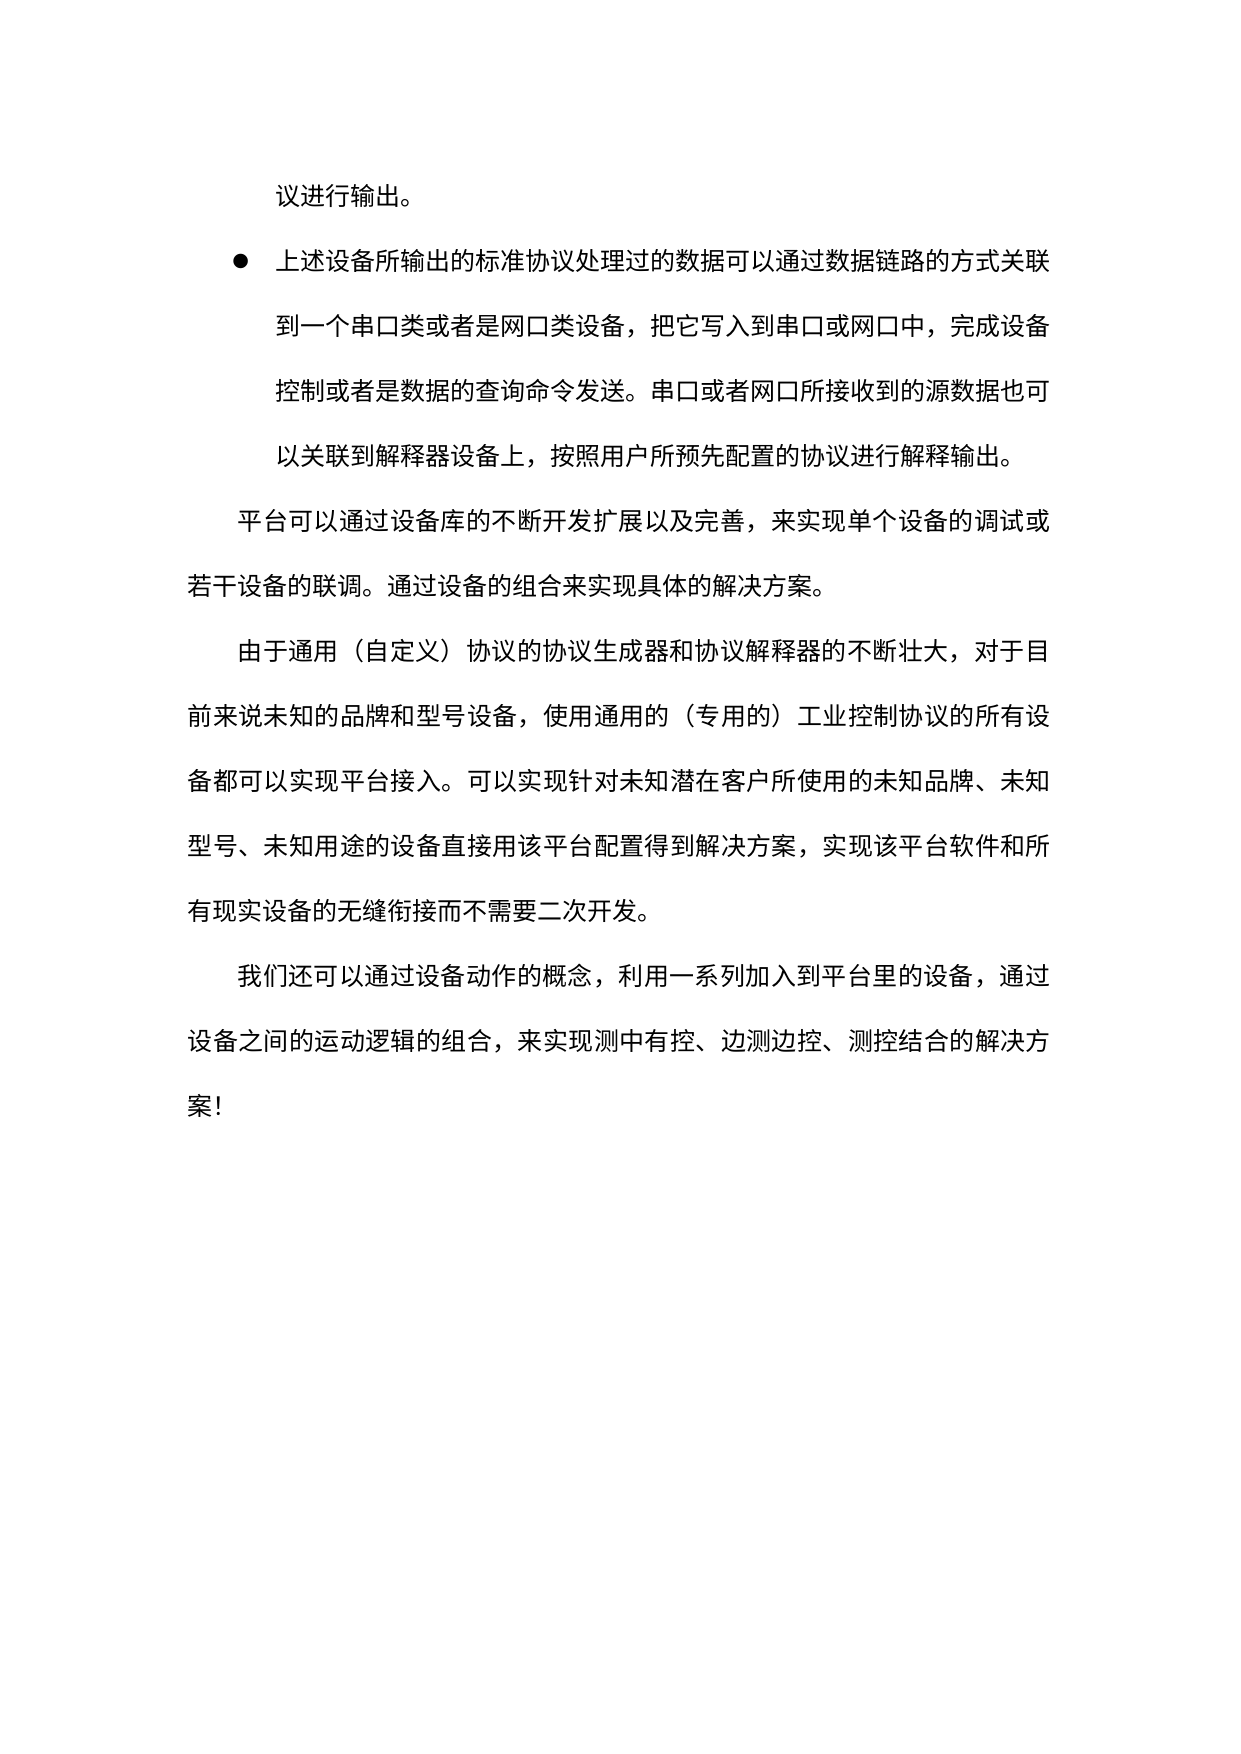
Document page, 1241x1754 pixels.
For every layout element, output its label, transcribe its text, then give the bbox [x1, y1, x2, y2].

text 平台可以通过设备库的不断开发扩展以及完善，来实现单个设备的调试或若干设备的联调。通过设备的组合来实现具体的解决方案。 [187, 487, 1053, 617]
text 我们还可以通过设备动作的概念，利用一系列加入到平台里的设备，通过设备之间的运动逻辑的组合，来实现测中有控、边测边控、测控结合的解决方案！ [187, 942, 1053, 1137]
list 上述设备所输出的标准协议处理过的数据可以通过数据链路的方式关联到一个串口类或者是网口类设备，把它写入到串口或网口中，完成设备控制或者是数据的查询命令发送。串口或者网口所接收到的源数据也可以关联到解释器设备上，按照用户所预先配置的协议进行解释输出。 [231, 227, 1053, 487]
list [231, 162, 1053, 227]
text 由于通用（自定义）协议的协议生成器和协议解释器的不断壮大，对于目前来说未知的品牌和型号设备，使用通用的（专用的）工业控制协议的所有设备都可以实现平台接入。可以实现针对未知潜在客户所使用的未知品牌、未知型号、未知用途的设备直接用该平台配置得到解决方案，实现该平台软件和所有现实设备的无缝衔接而不需要二次开发。 [187, 617, 1053, 942]
